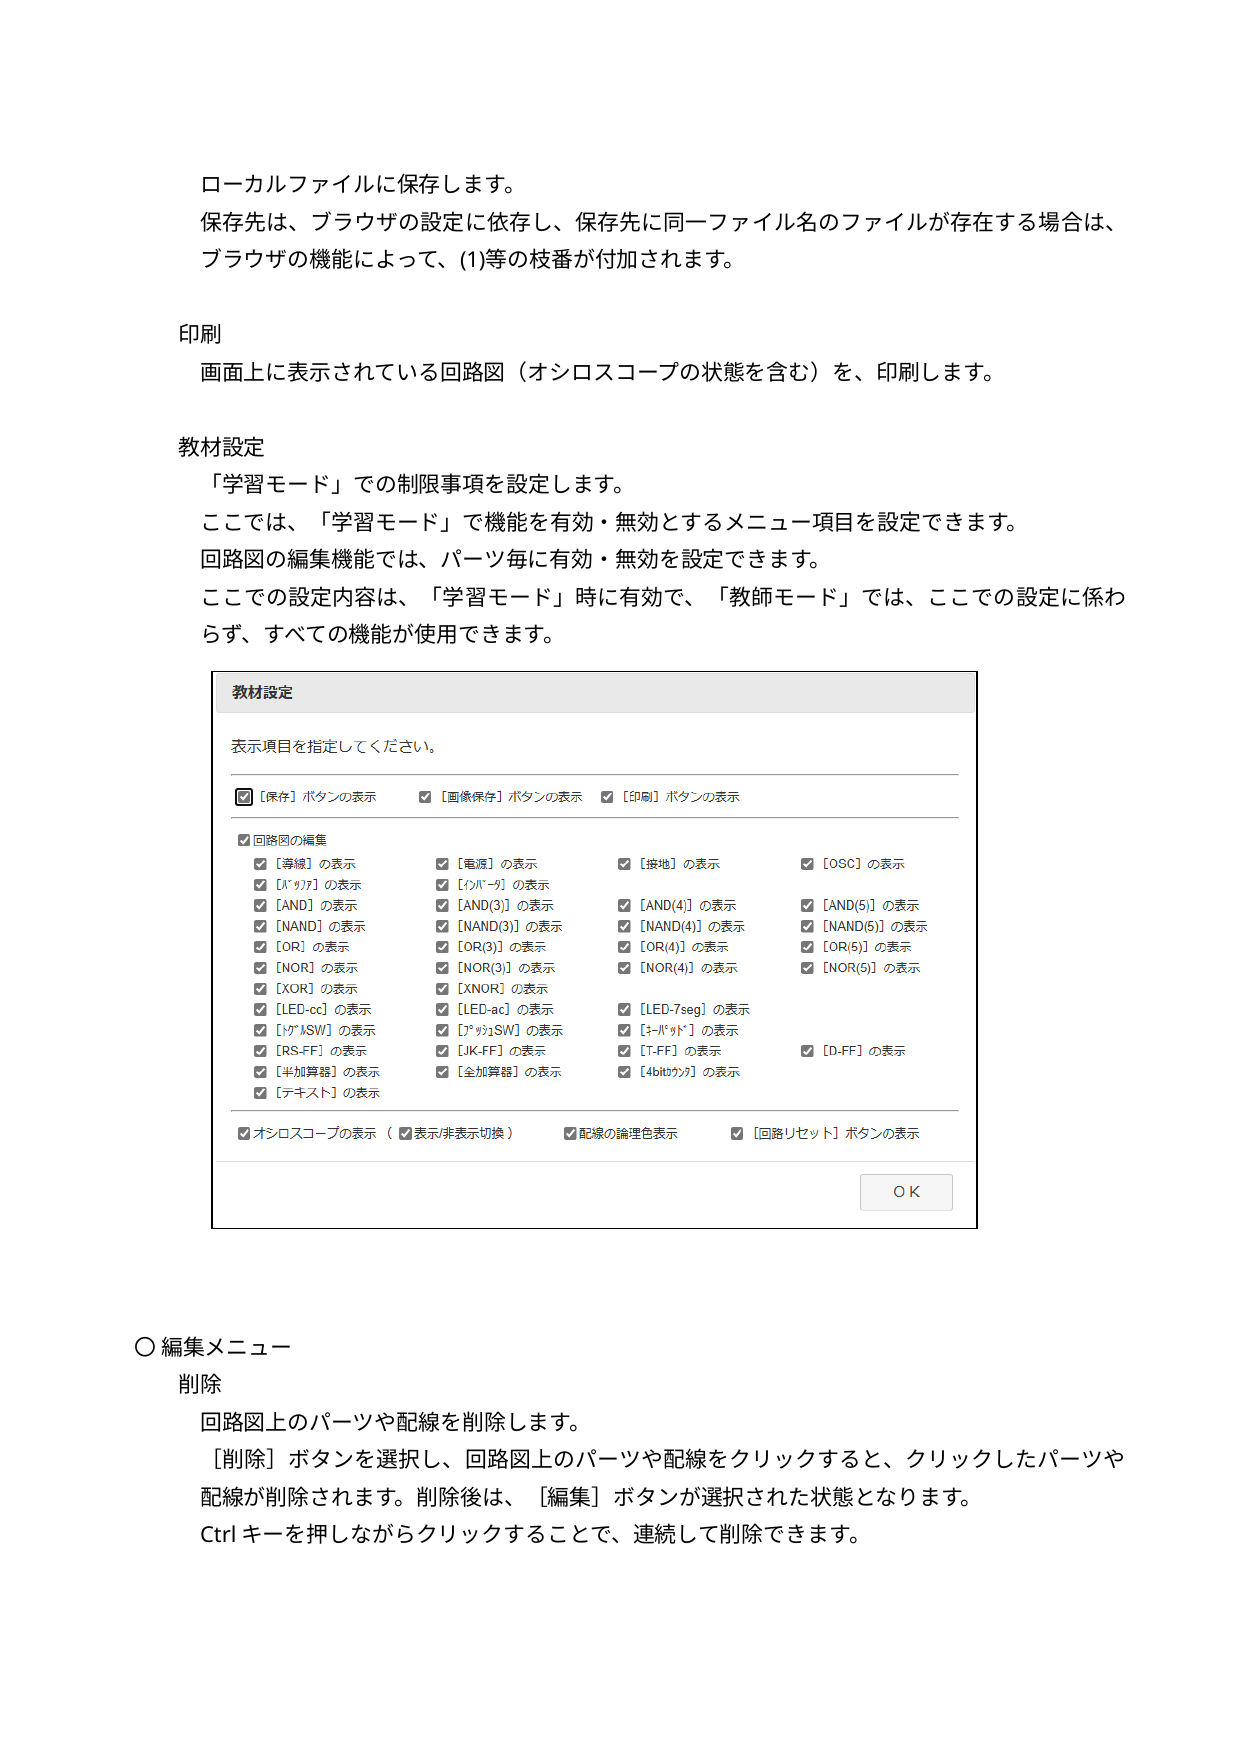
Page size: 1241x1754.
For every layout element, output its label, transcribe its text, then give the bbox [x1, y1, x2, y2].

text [200, 164, 1128, 202]
text 削除 [178, 1364, 1128, 1402]
text 印刷 [178, 314, 1128, 352]
text ［削除］ボタンを選択し、回路図上のパーツや配線をクリックすると、クリックしたパーツや配線が削除されます。削除後は、［編集］ボタンが選択された状態となります。 [200, 1439, 1128, 1514]
text 回路図の編集機能では、パーツ毎に有効・無効を設定できます。 [200, 539, 1128, 577]
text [200, 202, 1128, 277]
text 〇 編集メニュー [134, 1327, 1128, 1364]
picture [213, 672, 976, 1228]
text ここでの設定内容は、「学習モード」時に有効で、「教師モード」では、ここでの設定に係わらず、すべての機能が使用できます。 [200, 577, 1128, 652]
text Ctrlキーを押しながらクリックすることで、連続して削除できます。 [200, 1514, 1128, 1552]
text 回路図上のパーツや配線を削除します。 [200, 1402, 1128, 1439]
text 「学習モード」での制限事項を設定します。 [200, 464, 1128, 502]
text ここでは、「学習モード」で機能を有効・無効とするメニュー項目を設定できます。 [200, 502, 1128, 539]
text 教材設定 [178, 427, 1128, 464]
text 画面上に表示されている回路図（オシロスコープの状態を含む）を、印刷します。 [200, 352, 1128, 389]
